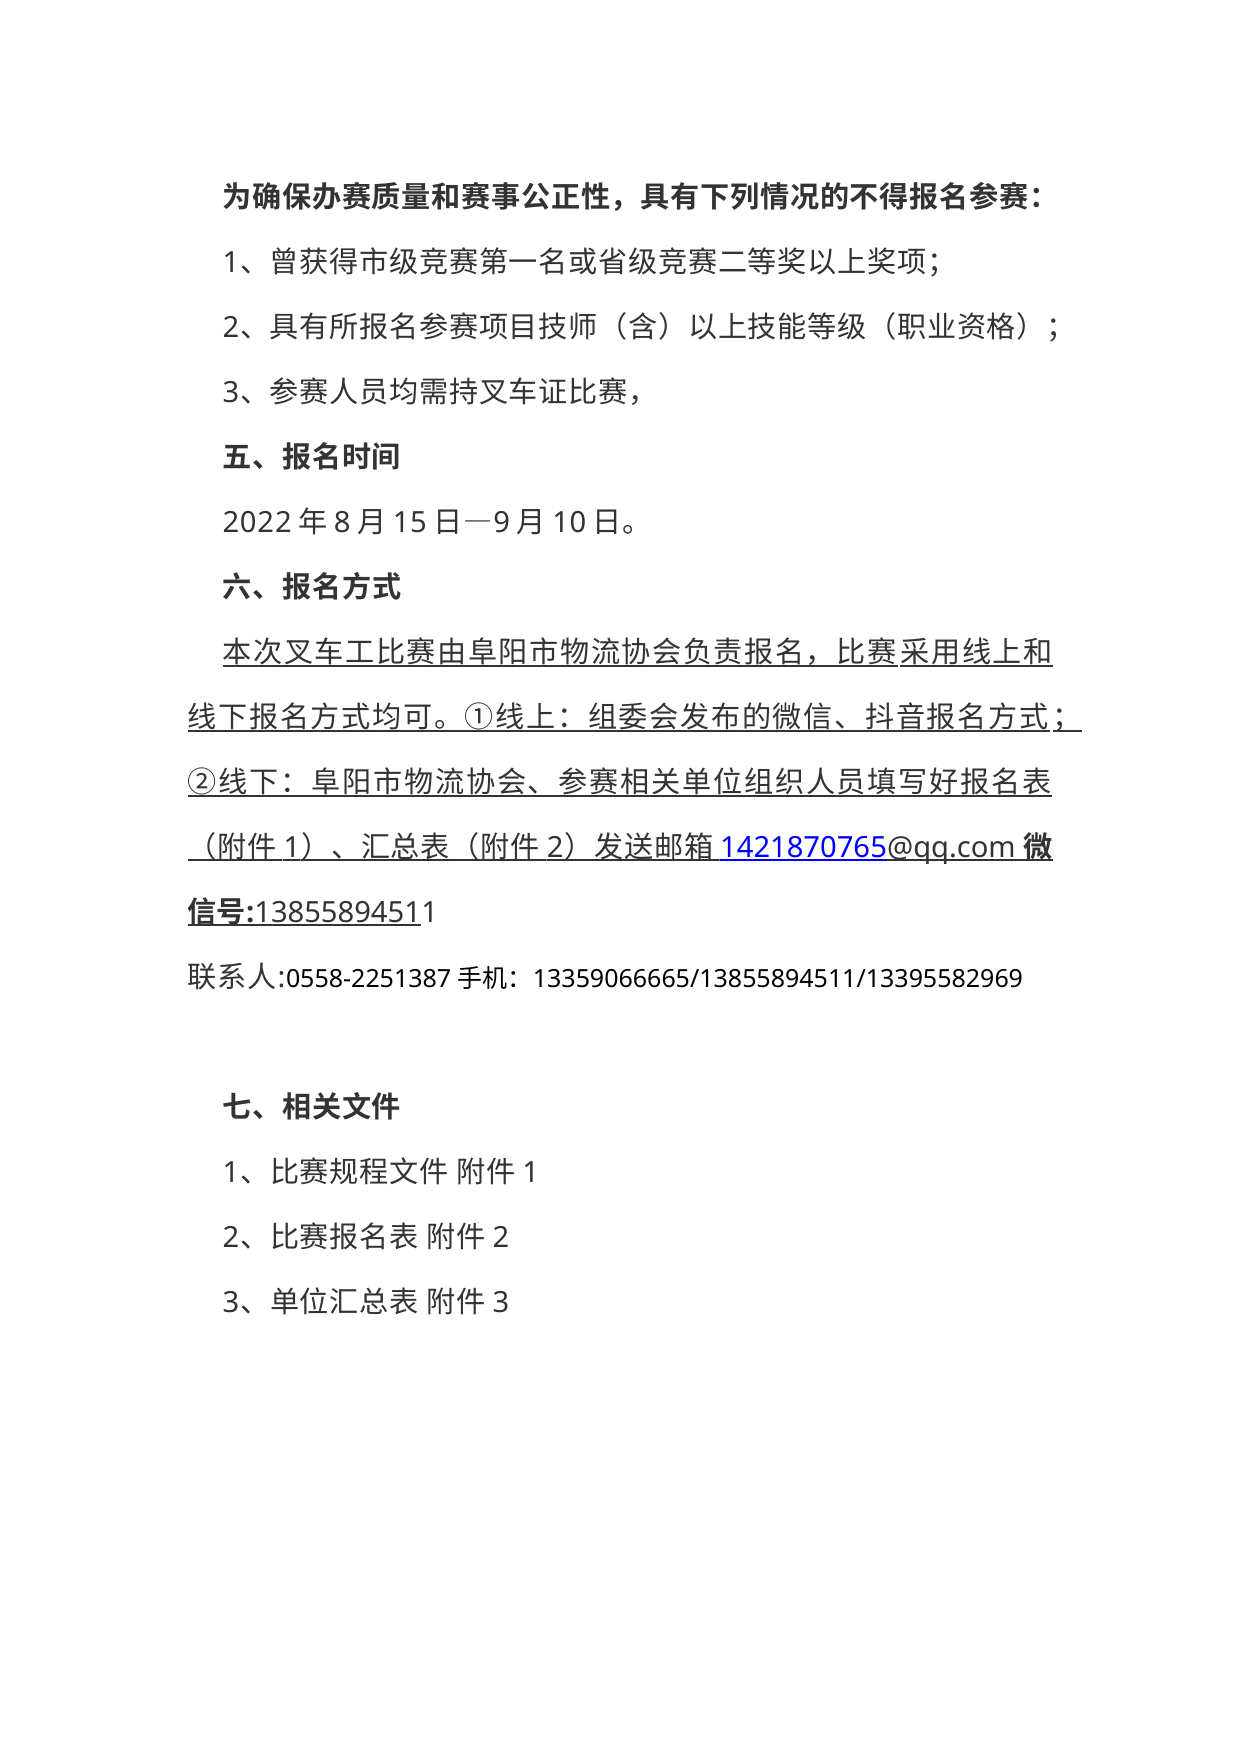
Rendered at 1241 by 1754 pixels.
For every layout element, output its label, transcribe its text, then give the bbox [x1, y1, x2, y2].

text 2、具有所报名参赛项目技师（含）以上技能等级（职业资格）； [187, 292, 1053, 357]
list 比赛报名表 附件2 [222, 1202, 1053, 1267]
list 比赛规程文件 附件1 [222, 1137, 1053, 1202]
text 1、曾获得市级竞赛第一名或省级竞赛二等奖以上奖项； [187, 227, 1053, 292]
text 六、报名方式 [187, 552, 1053, 617]
text 本次叉车工比赛由阜阳市物流协会负责报名，比赛采用线上和线下报名方式均可。①线上：组委会发布的微信、抖音报名方式；②线下：阜阳市物流协会、参赛相关单位组织人员填写好报名表（附件1）、汇总表（附件2）发送邮箱1421870765@qq.com 微信号:13855894511 [187, 860, 1053, 942]
text 2022年8月15日—9月10日。 [187, 487, 1053, 552]
text 为确保办赛质量和赛事公正性，具有下列情况的不得报名参赛： [187, 162, 1053, 227]
list 相关文件 [187, 1072, 1053, 1137]
list 单位汇总表 附件3 [222, 1267, 1053, 1332]
text 五、报名时间 [187, 422, 1053, 487]
text 本次叉车工比赛由阜阳市物流协会负责报名，比赛采用线上和线下报名方式均可。①线上：组委会发布的微信、抖音报名方式；②线下：阜阳市物流协会、参赛相关单位组织人员填写好报名表（附件1）、汇总表（附件2）发送邮箱1421870765@qq.com 微信号:13855894511 [187, 617, 1053, 859]
text 3、参赛人员均需持叉车证比赛， [187, 357, 1053, 422]
text 联系人:0558-2251387 手机：13359066665/13855894511/13395582969 [187, 942, 1053, 1007]
